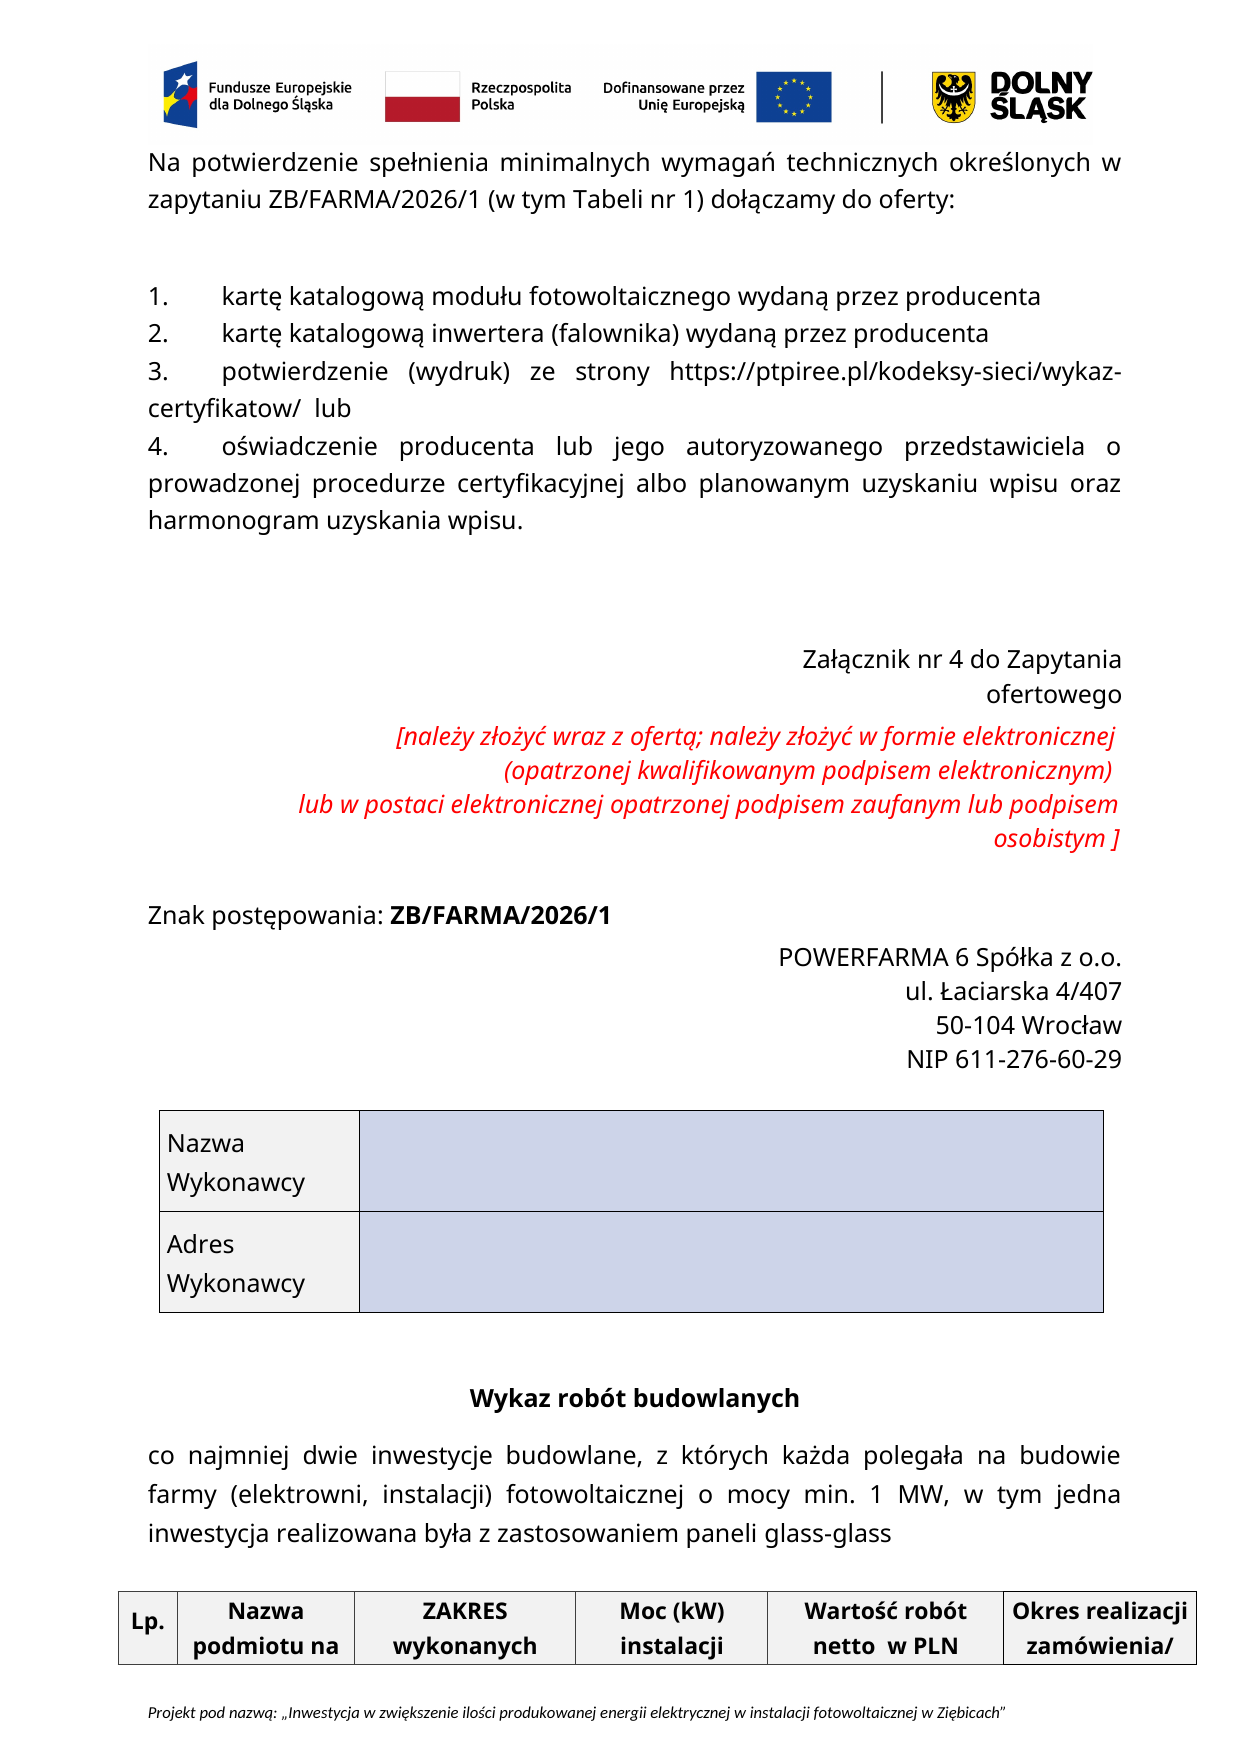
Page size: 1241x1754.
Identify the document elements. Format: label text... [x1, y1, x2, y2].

text 50-104 Wrocław [148, 1008, 1122, 1042]
text Wykaz robót budowlanych [148, 1381, 1122, 1415]
text Znak postępowania: ZB/FARMA/2026/1 [148, 897, 1122, 931]
table_cell [360, 1212, 1103, 1312]
text Załącznik nr 4 do Zapytania ofertowego [664, 642, 1122, 710]
table_header [360, 1111, 1103, 1211]
text POWERFARMA 6 Spółka z o.o. [148, 940, 1122, 974]
table_header Okres realizacji zamówienia/ Data wykonania (od-do) [1004, 1592, 1196, 1664]
table_cell Adres Wykonawcy [160, 1212, 359, 1312]
list kartę katalogową modułu fotowoltaicznego wydaną przez producenta [148, 278, 1122, 313]
table_header Lp. [119, 1592, 177, 1664]
table_header Nazwa Wykonawcy [160, 1111, 359, 1211]
table_header Wartość robót netto w PLN [768, 1592, 1003, 1664]
text [należy złożyć wraz z ofertą; należy złożyć w formie elektronicznej (opatrzonej kwalifikowanym podpisem elektronicznym) lub w postaci elektronicznej opatrzonej podpisem zaufanym lub podpisem osobistym ] [193, 719, 1122, 855]
text NIP 611-276-60-29 [148, 1042, 1122, 1076]
text ul. Łaciarska 4/407 [148, 974, 1122, 1008]
list co najmniej dwie inwestycje budowlane, z których każda polegała na budowie farmy (elektrowni, instalacji) fotowoltaicznej o mocy min. 1 MW, w tym jedna inwestycja realizowana była z zastosowaniem paneli glass-glass [148, 1438, 1122, 1550]
table_header Nazwa podmiotu na rzecz, którego wykonano roboty budowlane/ instalację fotowoltaiczną [178, 1592, 354, 1664]
table_header ZAKRES wykonanych robót budowlanych/ instalacji fotowoltaicznej Miejsce wykonania [355, 1592, 575, 1664]
list oświadczenie producenta lub jego autoryzowanego przedstawiciela o prowadzonej procedurze certyfikacyjnej albo planowanym uzyskaniu wpisu oraz harmonogram uzyskania wpisu. [148, 428, 1122, 537]
list potwierdzenie (wydruk) ze strony https://ptpiree.pl/kodeksy-sieci/wykaz-certyfikatow/ lub [148, 353, 1122, 425]
list kartę katalogową inwertera (falownika) wydaną przez producenta [148, 316, 1122, 350]
text Na potwierdzenie spełnienia minimalnych wymagań technicznych określonych w zapytaniu ZB/FARMA/2026/1 (w tym Tabeli nr 1) dołączamy do oferty: [148, 144, 1122, 216]
table_header Moc (kW) instalacji fotowoltaicznej wykonanej w ramach zamówienia [576, 1592, 767, 1664]
picture [147, 44, 1093, 145]
